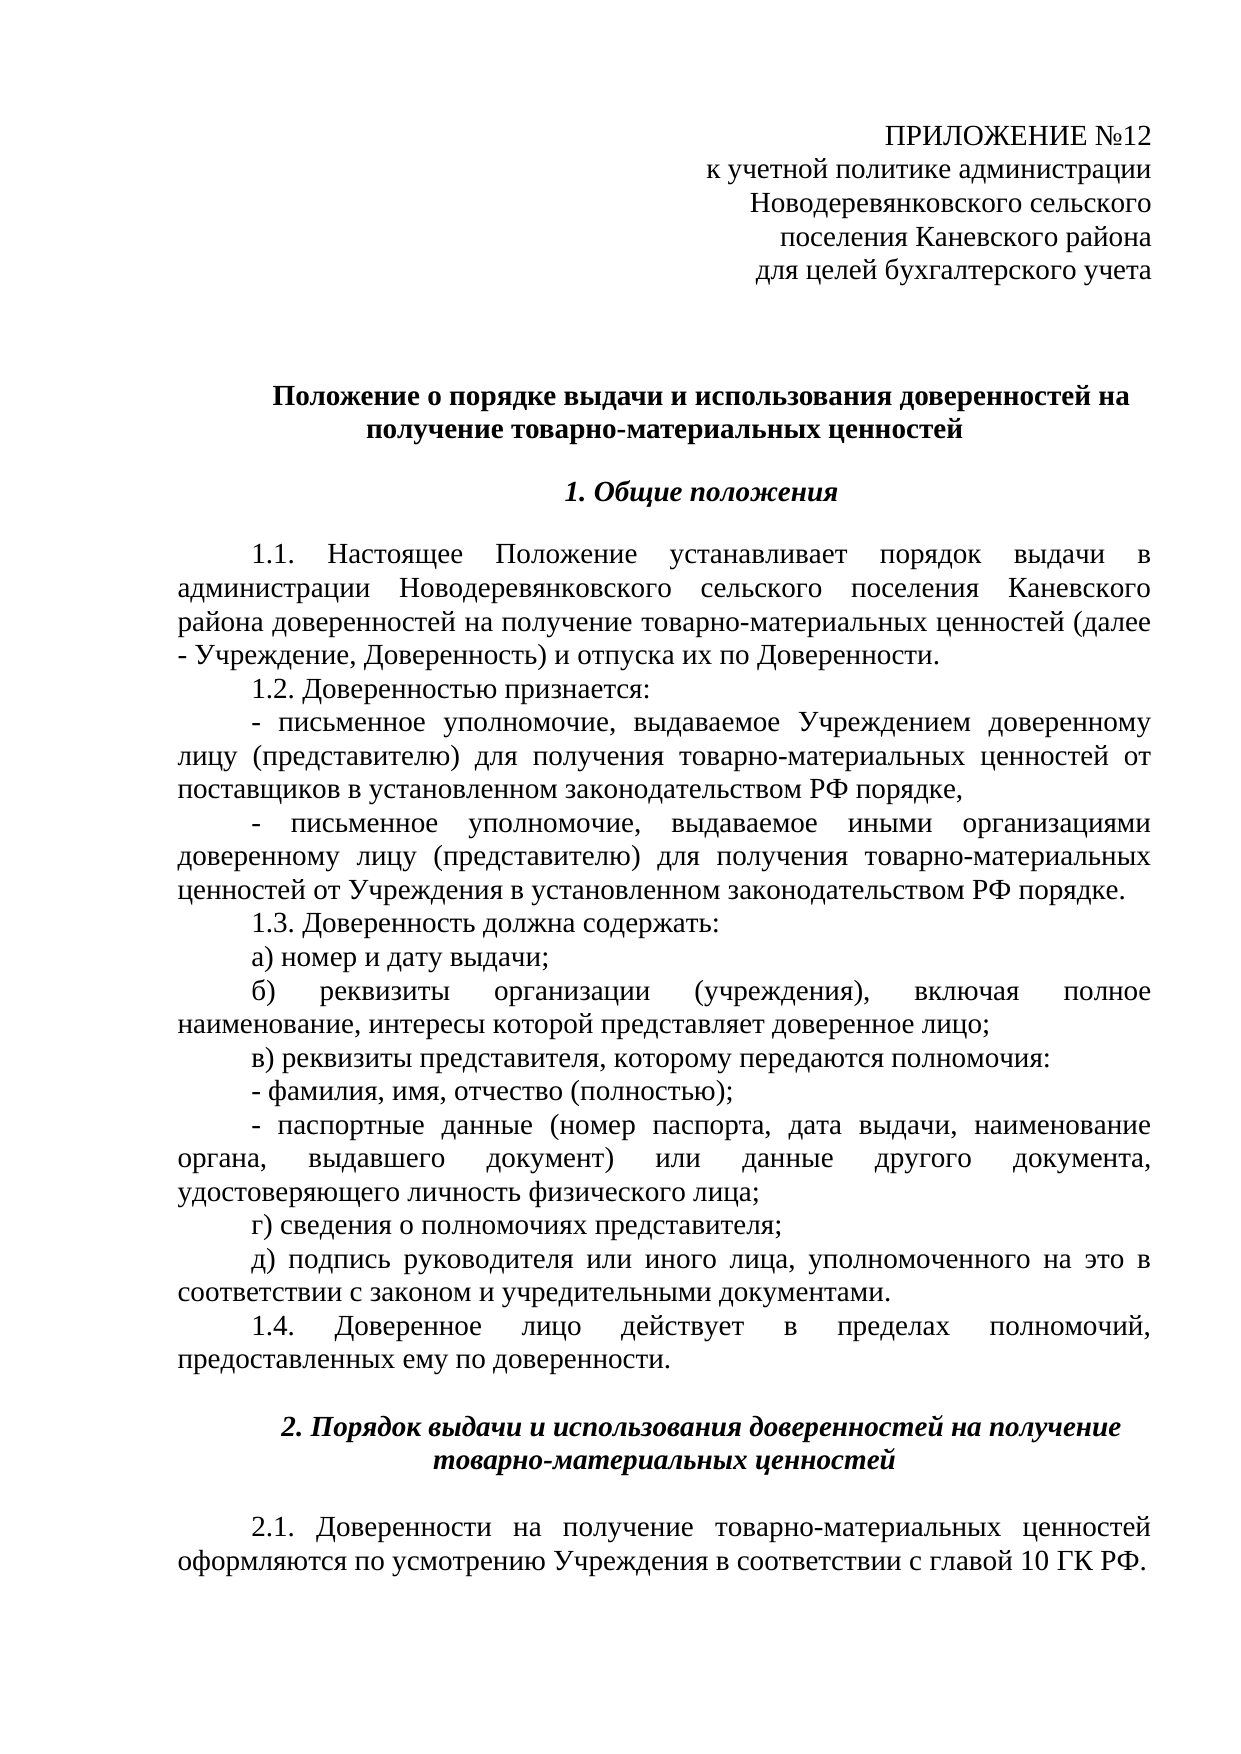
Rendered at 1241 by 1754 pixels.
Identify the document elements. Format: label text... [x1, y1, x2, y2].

text б) реквизиты организации (учреждения), включая полное наименование, интересы которой представляет доверенное лицо; [177, 973, 1152, 1040]
text 1.3. Доверенность должна содержать: [177, 906, 1152, 939]
text ПРИЛОЖЕНИЕ №12 [177, 118, 1152, 152]
text - фамилия, имя, отчество (полностью); [177, 1073, 1152, 1107]
text а) номер и дату выдачи; [177, 939, 1152, 973]
subtitle 2. Порядок выдачи и использования доверенностей на получение товарно-материальных ценностей [177, 1409, 1152, 1476]
text - паспортные данные (номер паспорта, дата выдачи, наименование органа, выдавшего документ) или данные другого документа, удостоверяющего личность физического лица; [177, 1107, 1152, 1207]
text 1.2. Доверенностью признается: [177, 671, 1152, 704]
subtitle 1. Общие положения [177, 474, 1152, 507]
text для целей бухгалтерского учета [177, 252, 1152, 286]
text г) сведения о полномочиях представителя; [177, 1207, 1152, 1241]
text к учетной политике администрации [177, 152, 1152, 185]
text - письменное уполномочие, выдаваемое Учреждением доверенному лицу (представителю) для получения товарно-материальных ценностей от поставщиков в установленном законодательством РФ порядке, [177, 704, 1152, 805]
text д) подпись руководителя или иного лица, уполномоченного на это в соответствии с законом и учредительными документами. [177, 1241, 1152, 1308]
text 1.4. Доверенное лицо действует в пределах полномочий, предоставленных ему по доверенности. [177, 1308, 1152, 1375]
text поселения Каневского района [177, 219, 1152, 252]
text 1.1. Настоящее Положение устанавливает порядок выдачи в администрации Новодеревянковского сельского поселения Каневского района доверенностей на получение товарно-материальных ценностей (далее - Учреждение, Доверенность) и отпуска их по Доверенности. [177, 537, 1152, 671]
text в) реквизиты представителя, которому передаются полномочия: [177, 1040, 1152, 1073]
subtitle Положение о порядке выдачи и использования доверенностей на получение товарно-материальных ценностей [177, 378, 1152, 445]
text Новодеревянковского сельского [177, 185, 1152, 219]
text - письменное уполномочие, выдаваемое иными организациями доверенному лицу (представителю) для получения товарно-материальных ценностей от Учреждения в установленном законодательством РФ порядке. [177, 805, 1152, 906]
text 2.1. Доверенности на получение товарно-материальных ценностей оформляются по усмотрению Учреждения в соответствии с главой 10 ГК РФ. [177, 1509, 1152, 1576]
